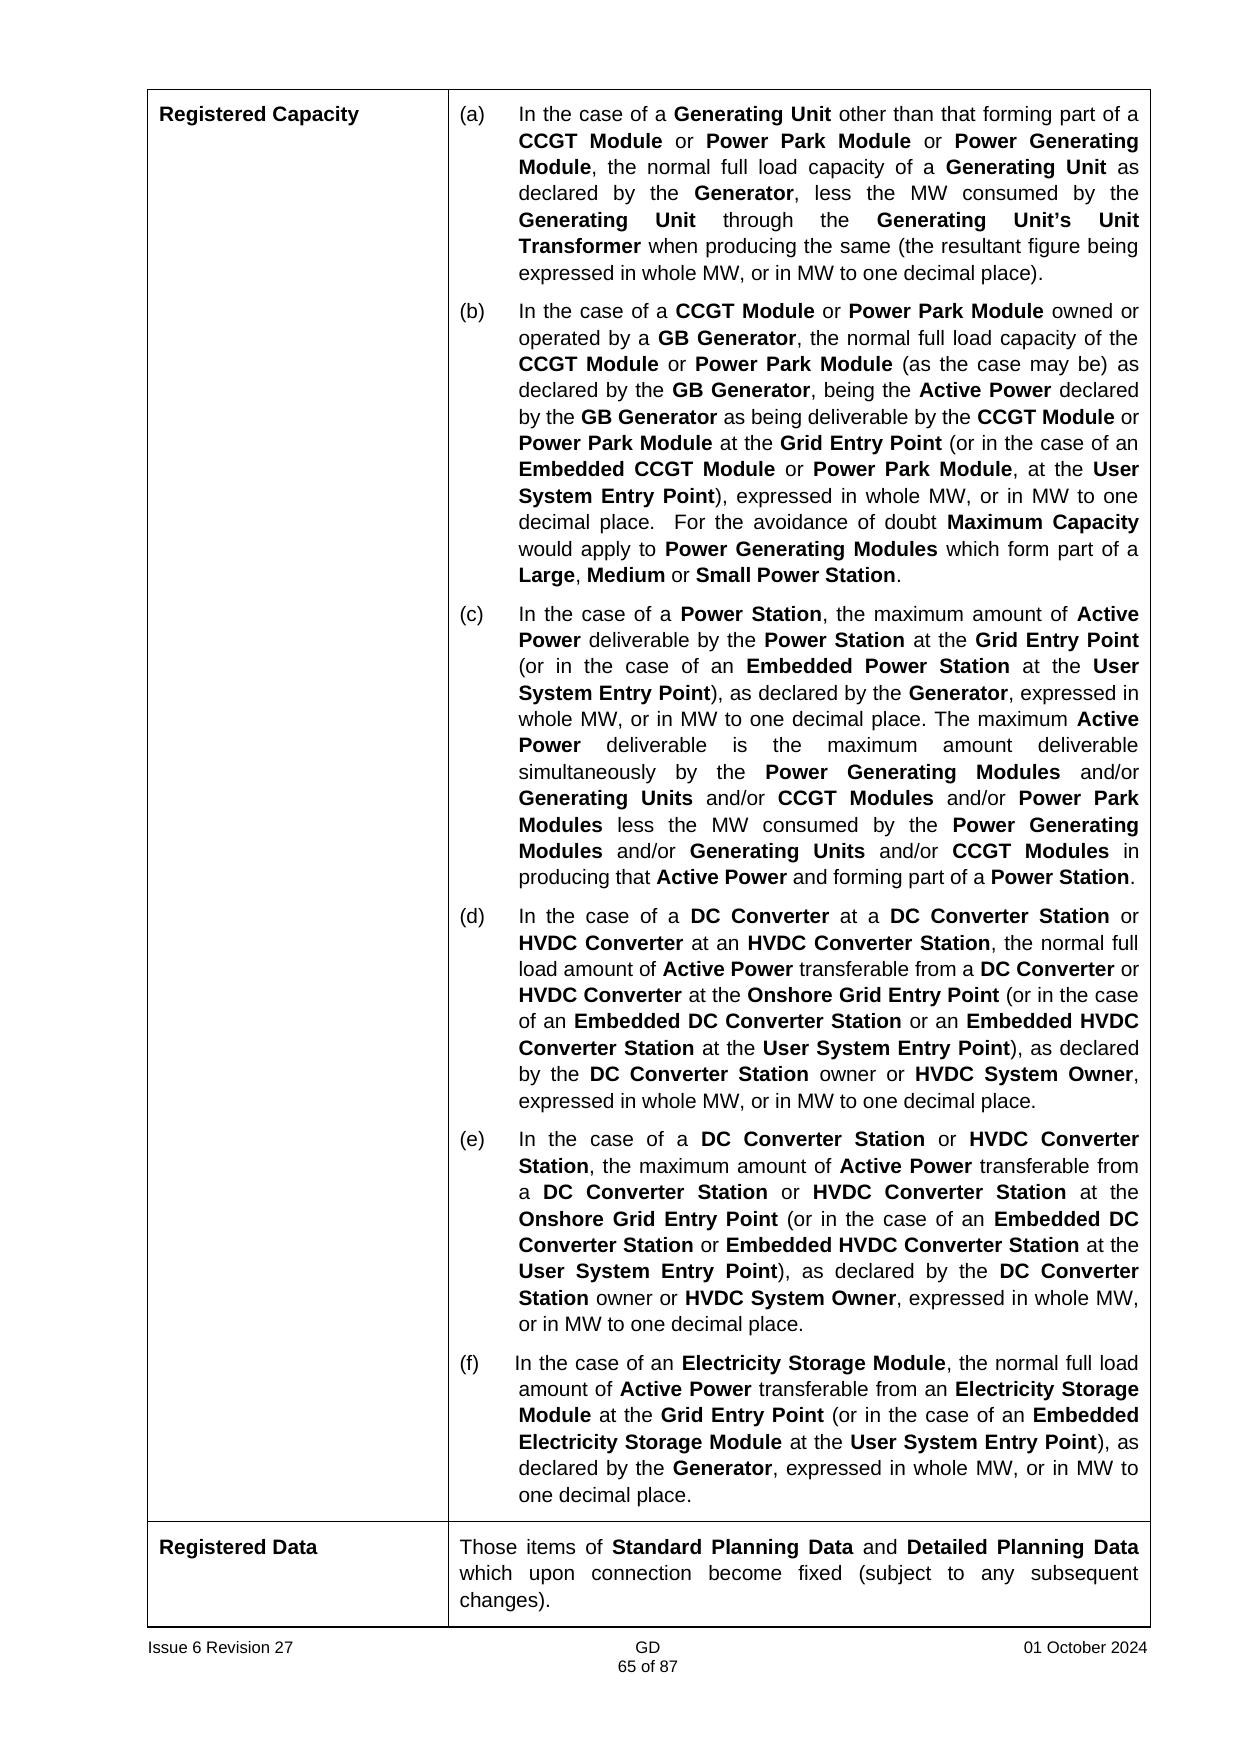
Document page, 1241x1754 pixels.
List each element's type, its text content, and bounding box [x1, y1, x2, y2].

table_cell Registered Capacity [148, 90, 448, 1521]
table_cell Those items of Standard Planning Data and Detailed Planning Data which upon connection become fixed (subject to any subsequent changes). [449, 1522, 1150, 1626]
table_cell (a) In the case of a Generating Unit other than that forming part of a CCGT Module or Power Park Module or Power Generating Module, the normal full load capacity of a Generating Unit as declared by the Generator, less the MW consumed by the Generating Unit through the Generating Unit’s Unit Transformer when producing the same (the resultant figure being expressed in whole MW, or in MW to one decimal place). (b) In the case of a CCGT Module or Power Park Module owned or operated by a GB Generator, the normal full load capacity of the CCGT Module or Power Park Module (as the case may be) as declared by the GB Generator, being the Active Power declared by the GB Generator as being deliverable by the CCGT Module or Power Park Module at the Grid Entry Point (or in the case of an Embedded CCGT Module or Power Park Module, at the User System Entry Point), expressed in whole MW, or in MW to one decimal place. For the avoidance of doubt Maximum Capacity would apply to Power Generating Modules which form part of a Large, Medium or Small Power Station. (c) In the case of a Power Station, the maximum amount of Active Power deliverable by the Power Station at the Grid Entry Point (or in the case of an Embedded Power Station at the User System Entry Point), as declared by the Generator, expressed in whole MW, or in MW to one decimal place. The maximum Active Power deliverable is the maximum amount deliverable simultaneously by the Power Generating Modules and/or Generating Units and/or CCGT Modules and/or Power Park Modules less the MW consumed by the Power Generating Modules and/or Generating Units and/or CCGT Modules in producing that Active Power and forming part of a Power Station. (d) In the case of a DC Converter at a DC Converter Station or HVDC Converter at an HVDC Converter Station, the normal full load amount of Active Power transferable from a DC Converter or HVDC Converter at the Onshore Grid Entry Point (or in the case of an Embedded DC Converter Station or an Embedded HVDC Converter Station at the User System Entry Point), as declared by the DC Converter Station owner or HVDC System Owner, expressed in whole MW, or in MW to one decimal place. (e) In the case of a DC Converter Station or HVDC Converter Station, the maximum amount of Active Power transferable from a DC Converter Station or HVDC Converter Station at the Onshore Grid Entry Point (or in the case of an Embedded DC Converter Station or Embedded HVDC Converter Station at the User System Entry Point), as declared by the DC Converter Station owner or HVDC System Owner, expressed in whole MW, or in MW to one decimal place. (f) In the case of an Electricity Storage Module, the normal full load amount of Active Power transferable from an Electricity Storage Module at the Grid Entry Point (or in the case of an Embedded Electricity Storage Module at the User System Entry Point), as declared by the Generator, expressed in whole MW, or in MW to one decimal place. [449, 90, 1150, 1521]
table_cell Registered Data [148, 1522, 448, 1626]
